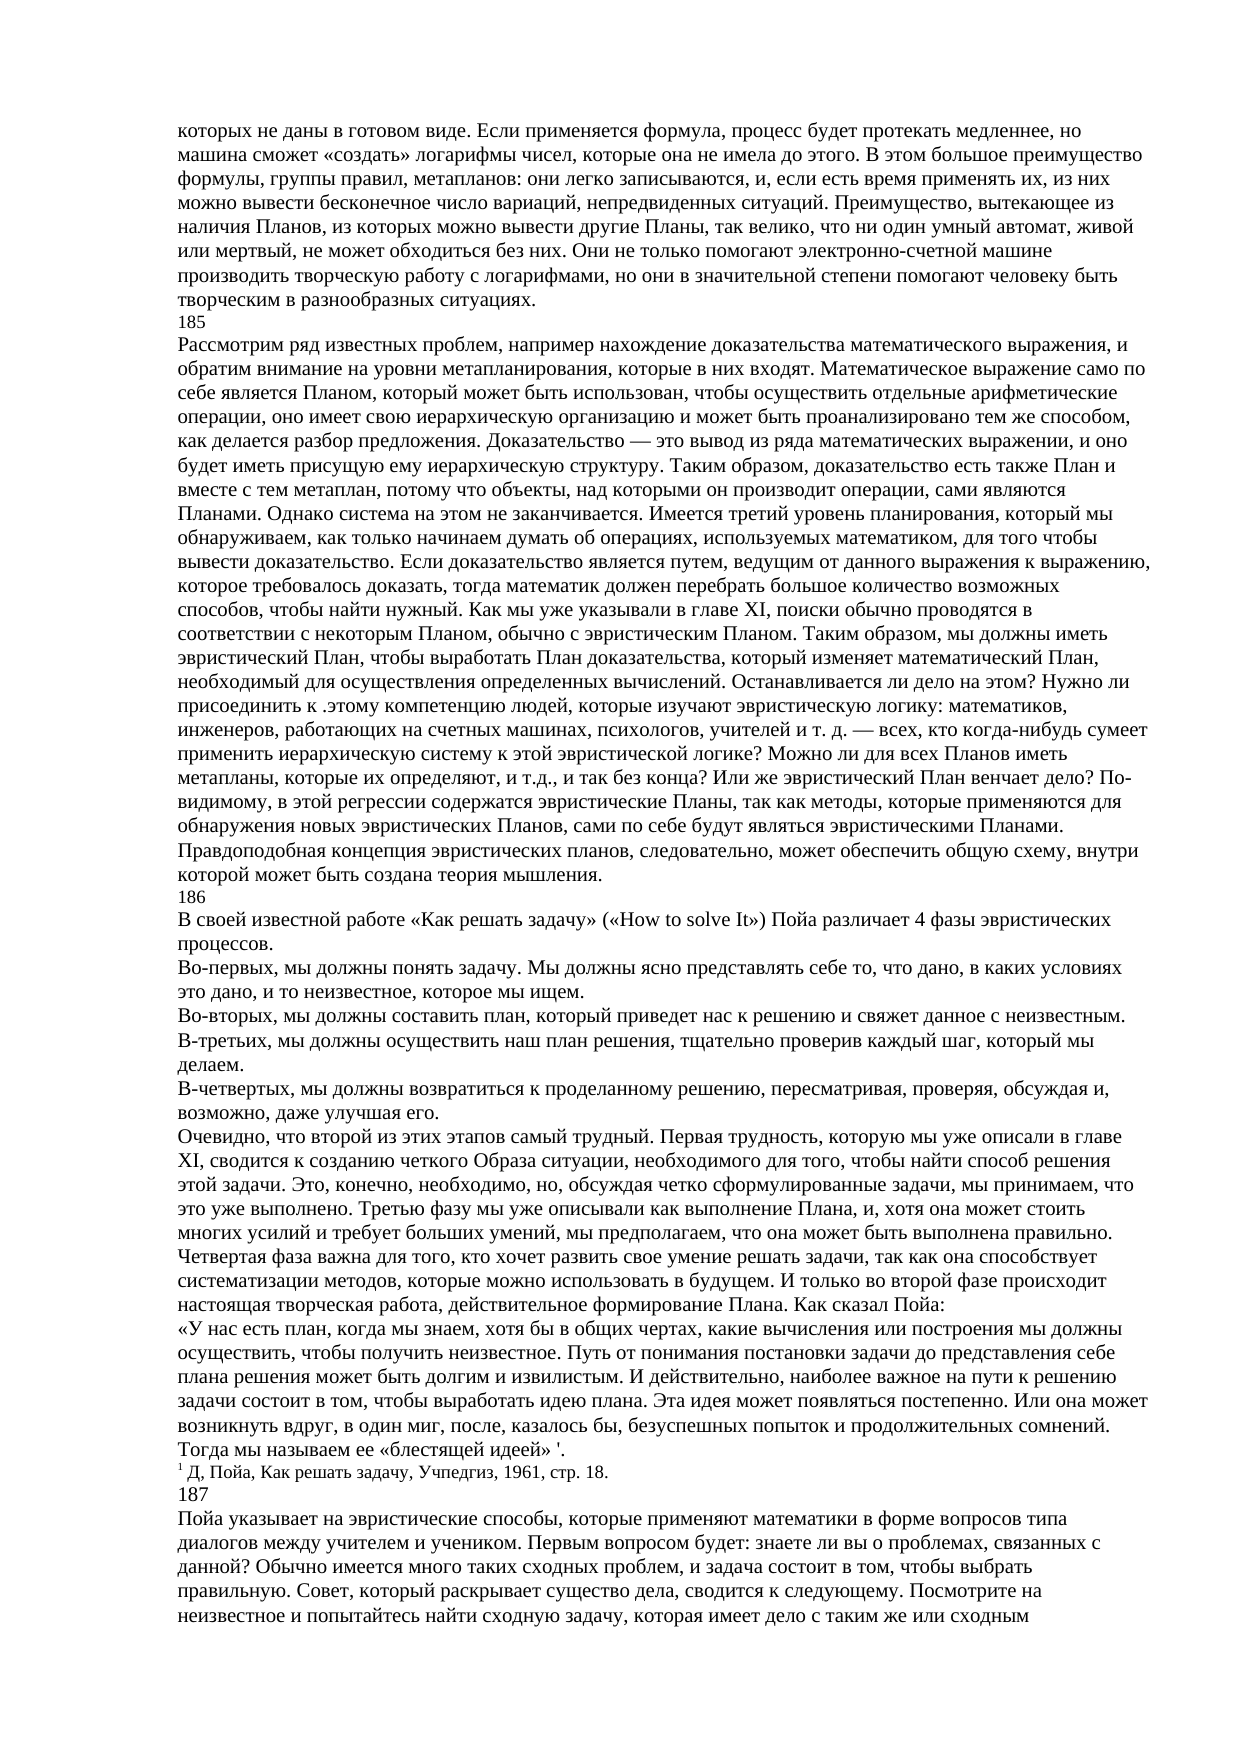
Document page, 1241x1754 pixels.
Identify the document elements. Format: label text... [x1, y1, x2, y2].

text 1 Д, Пойа, Как решать задачу, Учпедгиз, 1961, стр. 18. [177, 1461, 1152, 1482]
text В-четвертых, мы должны возвратиться к проделанному решению, пересматривая, проверяя, обсуждая и, возможно, даже улучшая его. [177, 1076, 1152, 1124]
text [177, 118, 1152, 311]
text 187 [177, 1482, 1152, 1506]
text 185 [177, 311, 1152, 332]
text Очевидно, что второй из этих этапов самый трудный. Первая трудность, которую мы уже описали в главе XI, сводится к созданию четкого Образа ситуации, необходимого для того, чтобы найти способ решения этой задачи. Это, конечно, необходимо, но, обсуждая четко сформулированные задачи, мы принимаем, что это уже выполнено. Третью фазу мы уже описывали как выполнение Плана, и, хотя она может стоить многих усилий и требует больших умений, мы предполагаем, что она может быть выполнена правильно. Четвертая фаза важна для того, кто хочет развить свое умение решать задачи, так как она способствует систематизации методов, которые можно использовать в будущем. И только во второй фазе происходит настоящая творческая работа, действительное формирование Плана. Как сказал Пойа: [177, 1124, 1152, 1316]
text В-третьих, мы должны осуществить наш план решения, тщательно проверив каждый шаг, который мы делаем. [177, 1027, 1152, 1076]
text Во-первых, мы должны понять задачу. Мы должны ясно представлять себе то, что дано, в каких условиях это дано, и то неизвестное, которое мы ищем. [177, 955, 1152, 1003]
text «У нас есть план, когда мы знаем, хотя бы в общих чертах, какие вычисления или построения мы должны осуществить, чтобы получить неизвестное. Путь от понимания постановки задачи до представления себе плана решения может быть долгим и извилистым. И действительно, наиболее важное на пути к решению задачи состоит в том, чтобы выработать идею плана. Эта идея может появляться постепенно. Или она может возникнуть вдруг, в один миг, после, казалось бы, безуспешных попыток и продолжительных сомнений. Тогда мы называем ее «блестящей идеей» '. [177, 1316, 1152, 1461]
text В своей известной работе «Как решать задачу» («How to solve It») Пойа различает 4 фазы эвристических процессов. [177, 907, 1152, 955]
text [177, 1506, 1152, 1627]
text 186 [177, 886, 1152, 907]
text Рассмотрим ряд известных проблем, например нахождение доказательства математического выражения, и обратим внимание на уровни метапланирования, которые в них входят. Математическое выражение само по себе является Планом, который может быть использован, чтобы осуществить отдельные арифметические операции, оно имеет свою иерархическую организацию и может быть проанализировано тем же способом, как делается разбор предложения. Доказательство — это вывод из ряда математических выражении, и оно будет иметь присущую ему иерархическую структуру. Таким образом, доказательство есть также План и вместе с тем метаплан, потому что объекты, над которыми он производит операции, сами являются Планами. Однако система на этом не заканчивается. Имеется третий уровень планирования, который мы обнаруживаем, как только начинаем думать об операциях, используемых математиком, для того чтобы вывести доказательство. Если доказательство является путем, ведущим от данного выражения к выражению, которое требовалось доказать, тогда математик должен перебрать большое количество возможных способов, чтобы найти нужный. Как мы уже указывали в главе XI, поиски обычно проводятся в соответствии с некоторым Планом, обычно с эвристическим Планом. Таким образом, мы должны иметь эвристический План, чтобы выработать План доказательства, который изменяет математический План, необходимый для осуществления определенных вычислений. Останавливается ли дело на этом? Нужно ли присоединить к .этому компетенцию людей, которые изучают эвристическую логику: математиков, инженеров, работающих на счетных машинах, психологов, учителей и т. д. — всех, кто когда-нибудь сумеет применить иерархическую систему к этой эвристической логике? Можно ли для всех Планов иметь метапланы, которые их определяют, и т.д., и так без конца? Или же эвристический План венчает дело? По-видимому, в этой регрессии содержатся эвристические Планы, так как методы, которые применяются для обнаружения новых эвристических Планов, сами по себе будут являться эвристическими Планами. Правдоподобная концепция эвристических планов, следовательно, может обеспечить общую схему, внутри которой может быть создана теория мышления. [177, 332, 1152, 886]
text Во-вторых, мы должны составить план, который приведет нас к решению и свяжет данное с неизвестным. [177, 1003, 1152, 1027]
